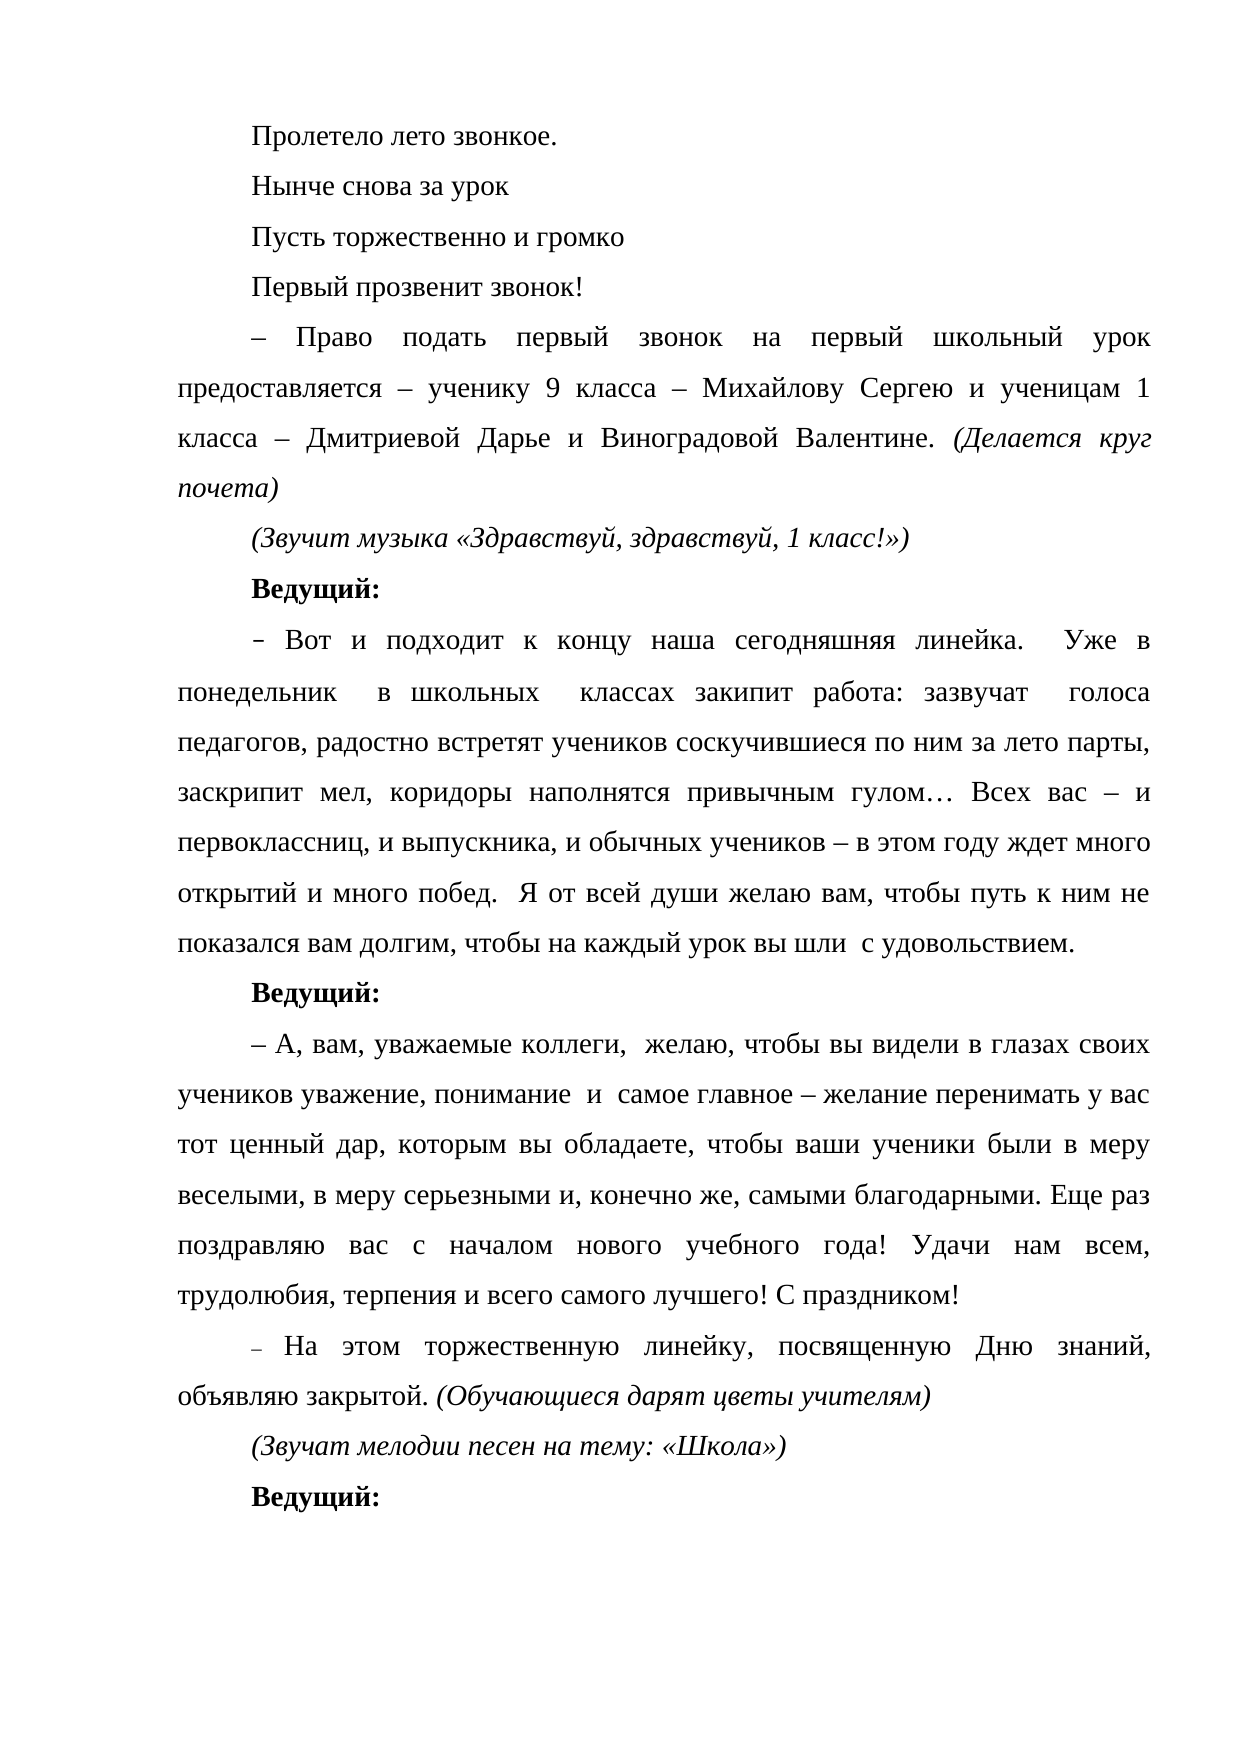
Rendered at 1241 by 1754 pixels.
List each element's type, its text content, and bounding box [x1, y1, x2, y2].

text – А, вам, уважаемые коллеги, желаю, чтобы вы видели в глазах своих учеников уважение, понимание и самое главное – желание перенимать у вас тот ценный дар, которым вы обладаете, чтобы ваши ученики были в меру веселыми, в меру серьезными и, конечно же, самыми благодарными. Еще раз поздравляю вас с началом нового учебного года! Удачи нам всем, трудолюбия, терпения и всего самого лучшего! С праздником! [177, 1026, 1152, 1311]
text Ведущий: [177, 976, 1152, 1009]
text (Звучат мелодии песен на тему: «Школа») [177, 1428, 1152, 1462]
text – Вот и подходит к концу наша сегодняшняя линейка. Уже в понедельник в школьных классах закипит работа: зазвучат голоса педагогов, радостно встретят учеников соскучившиеся по ним за лето парты, заскрипит мел, коридоры наполнятся привычным гулом… Всех вас – и первоклассниц, и выпускника, и обычных учеников – в этом году ждет много открытий и много побед. Я от всей души желаю вам, чтобы путь к ним не показался вам долгим, чтобы на каждый урок вы шли с удовольствием. [177, 621, 1152, 959]
text Первый прозвенит звонок! [177, 269, 1152, 303]
text (Звучит музыка «Здравствуй, здравствуй, 1 класс!») [177, 521, 1152, 554]
text – На этом торжественную линейку, посвященную Дню знаний, объявляю закрытой. (Обучающиеся дарят цветы учителям) [177, 1328, 1152, 1412]
text Нынче снова за урок [177, 168, 1152, 202]
text – Право подать первый звонок на первый школьный урок предоставляется – ученику 9 класса – Михайлову Сергею и ученицам 1 класса – Дмитриевой Дарье и Виноградовой Валентине. (Делается круг почета) [177, 319, 1152, 504]
text Пролетело лето звонкое. [177, 118, 1152, 152]
text Ведущий: [177, 571, 1152, 604]
text Ведущий: [177, 1479, 1152, 1512]
text Пусть торжественно и громко [177, 219, 1152, 252]
